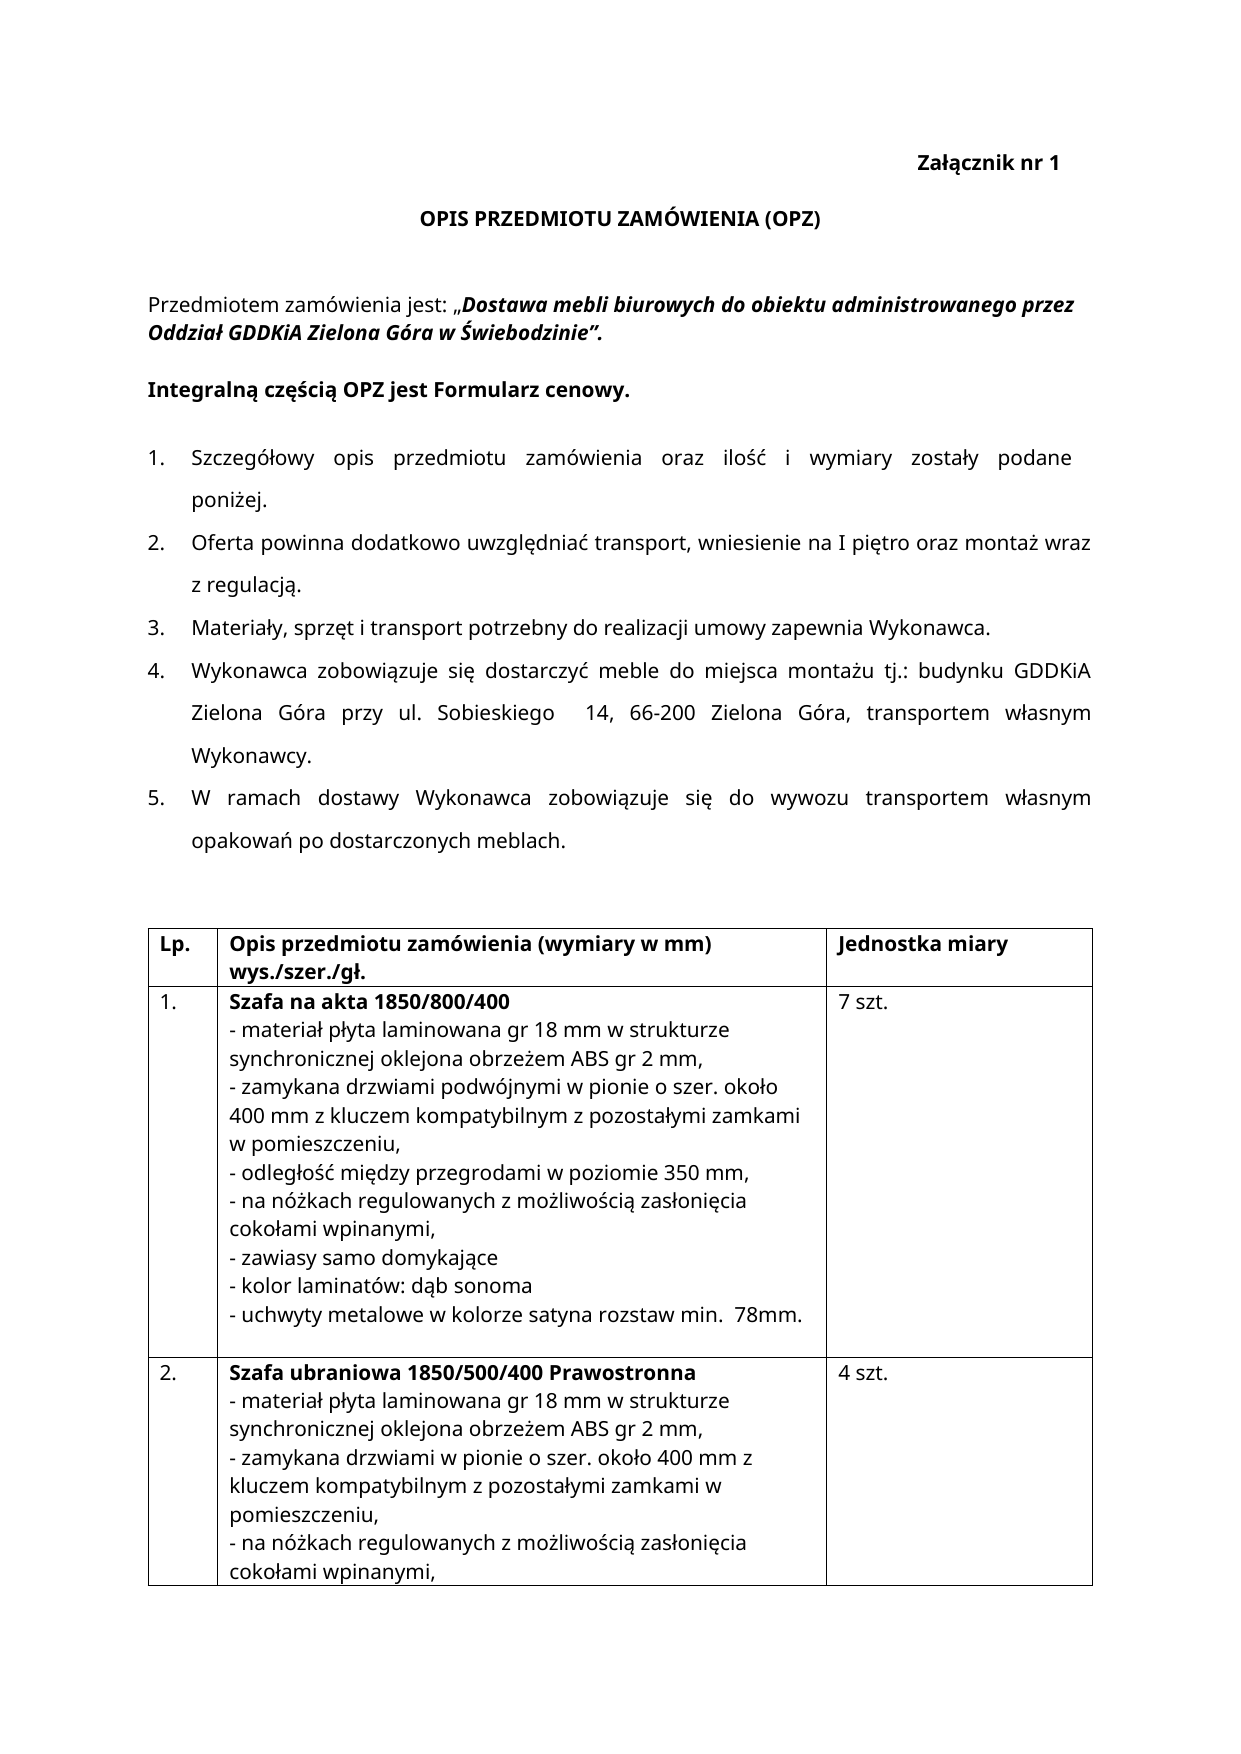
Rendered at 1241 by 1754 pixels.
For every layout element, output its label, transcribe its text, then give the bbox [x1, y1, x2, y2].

text Załącznik nr 1 [148, 148, 1093, 176]
list Materiały, sprzęt i transport potrzebny do realizacji umowy zapewnia Wykonawca. [147, 613, 1093, 642]
table_header Jednostka miary [827, 929, 1092, 986]
table_header Opis przedmiotu zamówienia (wymiary w mm) wys./szer./gł. [218, 929, 826, 986]
list Szczegółowy opis przedmiotu zamówienia oraz ilość i wymiary zostały podane poniżej. [147, 443, 1093, 514]
table_cell 1. [149, 987, 217, 1357]
table_cell 2. [149, 1358, 217, 1585]
table_cell 4 szt. [827, 1358, 1092, 1585]
list Oferta powinna dodatkowo uwzględniać transport, wniesienie na I piętro oraz montaż wraz z regulacją. [147, 528, 1093, 599]
table_cell 7 szt. [827, 987, 1092, 1357]
list Wykonawca zobowiązuje się dostarczyć meble do miejsca montażu tj.: budynku GDDKiA Zielona Góra przy ul. Sobieskiego 14, 66-200 Zielona Góra, transportem własnym Wykonawcy. [147, 656, 1093, 769]
text Przedmiotem zamówienia jest: [148, 290, 1093, 347]
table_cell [218, 1358, 826, 1585]
list W ramach dostawy Wykonawca zobowiązuje się do wywozu transportem własnym opakowań po dostarczonych meblach. [147, 783, 1093, 854]
table_header Lp. [149, 929, 217, 986]
text Integralną częścią OPZ jest Formularz cenowy. [148, 375, 1093, 403]
table_cell Szafa na akta 1850/800/400 - materiał płyta laminowana gr 18 mm w strukturze synchronicznej oklejona obrzeżem ABS gr 2 mm, - zamykana drzwiami podwójnymi w pionie o szer. około 400 mm z kluczem kompatybilnym z pozostałymi zamkami w pomieszczeniu, - odległość między przegrodami w poziomie 350 mm, - na nóżkach regulowanych z możliwością zasłonięcia cokołami wpinanymi, - zawiasy samo domykające - kolor laminatów: dąb sonoma - uchwyty metalowe w kolorze satyna rozstaw min. 78mm. [218, 987, 826, 1357]
text OPIS PRZEDMIOTU ZAMÓWIENIA (OPZ) [148, 204, 1093, 233]
